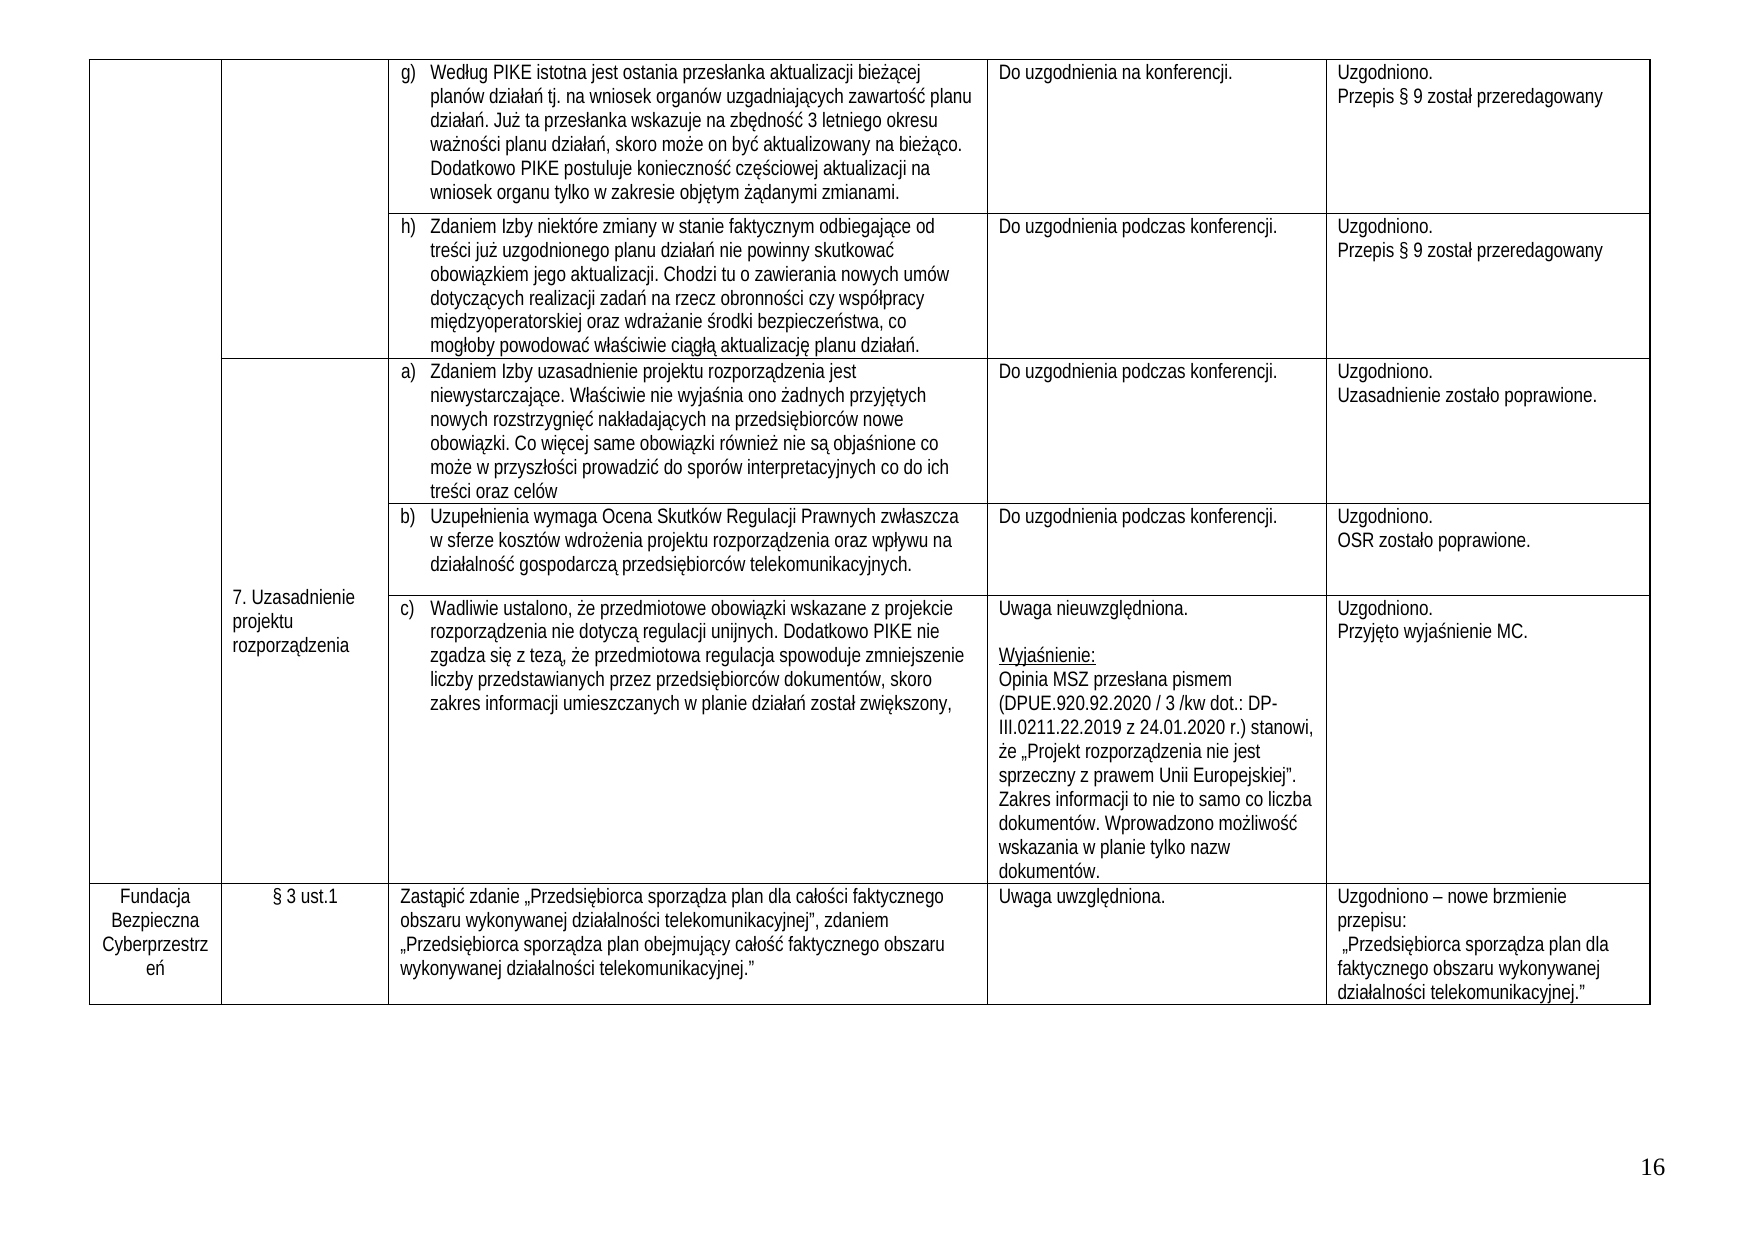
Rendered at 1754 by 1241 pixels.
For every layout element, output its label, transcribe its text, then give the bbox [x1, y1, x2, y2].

table_cell Do uzgodnienia na konferencji. [988, 60, 1326, 212]
table_cell Uwaga uwzględniona. [988, 884, 1326, 1004]
table_cell Uzgodniono. Przyjęto wyjaśnienie MC. [1327, 596, 1649, 883]
table_cell Według PIKE istotna jest ostania przesłanka aktualizacji bieżącej planów działań tj. na wniosek organów uzgadniających zawartość planu działań. Już ta przesłanka wskazuje na zbędność 3 letniego okresu ważności planu działań, skoro może on być aktualizowany na bieżąco. Dodatkowo PIKE postuluje konieczność częściowej aktualizacji na wniosek organu tylko w zakresie objętym żądanymi zmianami. [389, 60, 987, 212]
table_cell Uwaga nieuwzględniona. Wyjaśnienie: Opinia MSZ przesłana pismem (DPUE.920.92.2020 / 3 /kw dot.: DP-III.0211.22.2019 z 24.01.2020 r.) stanowi, że „Projekt rozporządzenia nie jest sprzeczny z prawem Unii Europejskiej”. Zakres informacji to nie to samo co liczba dokumentów. Wprowadzono możliwość wskazania w planie tylko nazw dokumentów. [988, 596, 1326, 883]
table_cell § 3 ust.1 [222, 884, 388, 1004]
table_cell Do uzgodnienia podczas konferencji. [988, 359, 1326, 503]
table_cell Uzgodniono. Przepis § 9 został przeredagowany [1327, 214, 1649, 358]
table_cell Uzgodniono. Przepis § 9 został przeredagowany [1327, 60, 1649, 212]
table_cell Uzgodniono. OSR zostało poprawione. [1327, 504, 1649, 594]
table_cell Zdaniem Izby niektóre zmiany w stanie faktycznym odbiegające od treści już uzgodnionego planu działań nie powinny skutkować obowiązkiem jego aktualizacji. Chodzi tu o zawierania nowych umów dotyczących realizacji zadań na rzecz obronności czy współpracy międzyoperatorskiej oraz wdrażanie środki bezpieczeństwa, co mogłoby powodować właściwie ciągłą aktualizację planu działań. [389, 214, 987, 358]
table_cell Zdaniem Izby uzasadnienie projektu rozporządzenia jest niewystarczające. Właściwie nie wyjaśnia ono żadnych przyjętych nowych rozstrzygnięć nakładających na przedsiębiorców nowe obowiązki. Co więcej same obowiązki również nie są objaśnione co może w przyszłości prowadzić do sporów interpretacyjnych co do ich treści oraz celów [389, 359, 987, 503]
table_cell Uzgodniono – nowe brzmienie przepisu: „Przedsiębiorca sporządza plan dla faktycznego obszaru wykonywanej działalności telekomunikacyjnej.” [1327, 884, 1649, 1004]
table_cell Do uzgodnienia podczas konferencji. [988, 214, 1326, 358]
table_cell Uzupełnienia wymaga Ocena Skutków Regulacji Prawnych zwłaszcza w sferze kosztów wdrożenia projektu rozporządzenia oraz wpływu na działalność gospodarczą przedsiębiorców telekomunikacyjnych. [389, 504, 987, 594]
table_cell Do uzgodnienia podczas konferencji. [988, 504, 1326, 594]
table_cell 7. Uzasadnienie projektu rozporządzenia [222, 359, 388, 883]
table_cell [90, 884, 221, 1004]
table_cell Uzgodniono. Uzasadnienie zostało poprawione. [1327, 359, 1649, 503]
table_cell Wadliwie ustalono, że przedmiotowe obowiązki wskazane z projekcie rozporządzenia nie dotyczą regulacji unijnych. Dodatkowo PIKE nie zgadza się z tezą, że przedmiotowa regulacja spowoduje zmniejszenie liczby przedstawianych przez przedsiębiorców dokumentów, skoro zakres informacji umieszczanych w planie działań został zwiększony, [389, 596, 987, 883]
table_cell Zastąpić zdanie „Przedsiębiorca sporządza plan dla całości faktycznego obszaru wykonywanej działalności telekomunikacyjnej”, zdaniem „Przedsiębiorca sporządza plan obejmujący całość faktycznego obszaru wykonywanej działalności telekomunikacyjnej.” [389, 884, 987, 1004]
